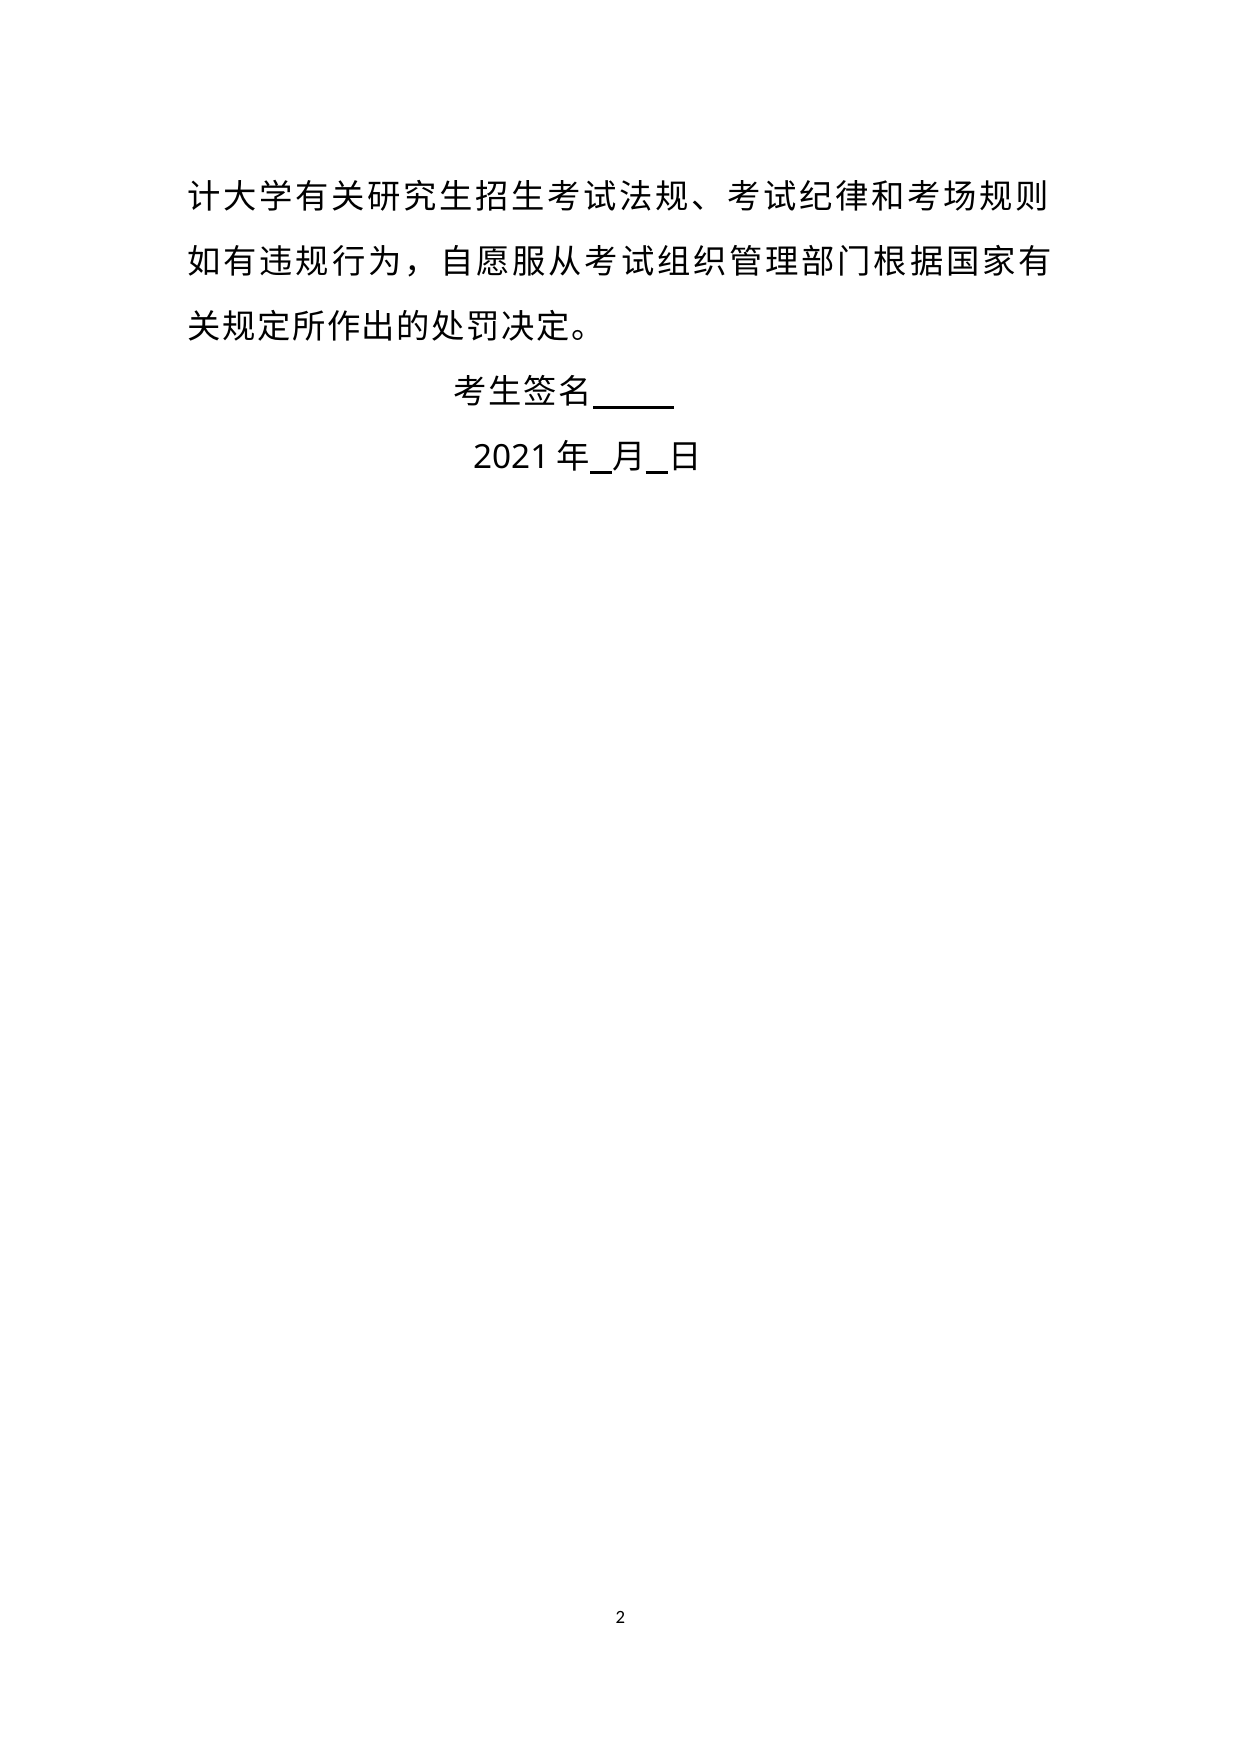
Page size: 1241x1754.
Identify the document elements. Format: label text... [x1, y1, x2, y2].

text 2021年 月 日 [187, 422, 1053, 487]
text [187, 162, 1053, 357]
text 考生签名 [187, 357, 1053, 422]
